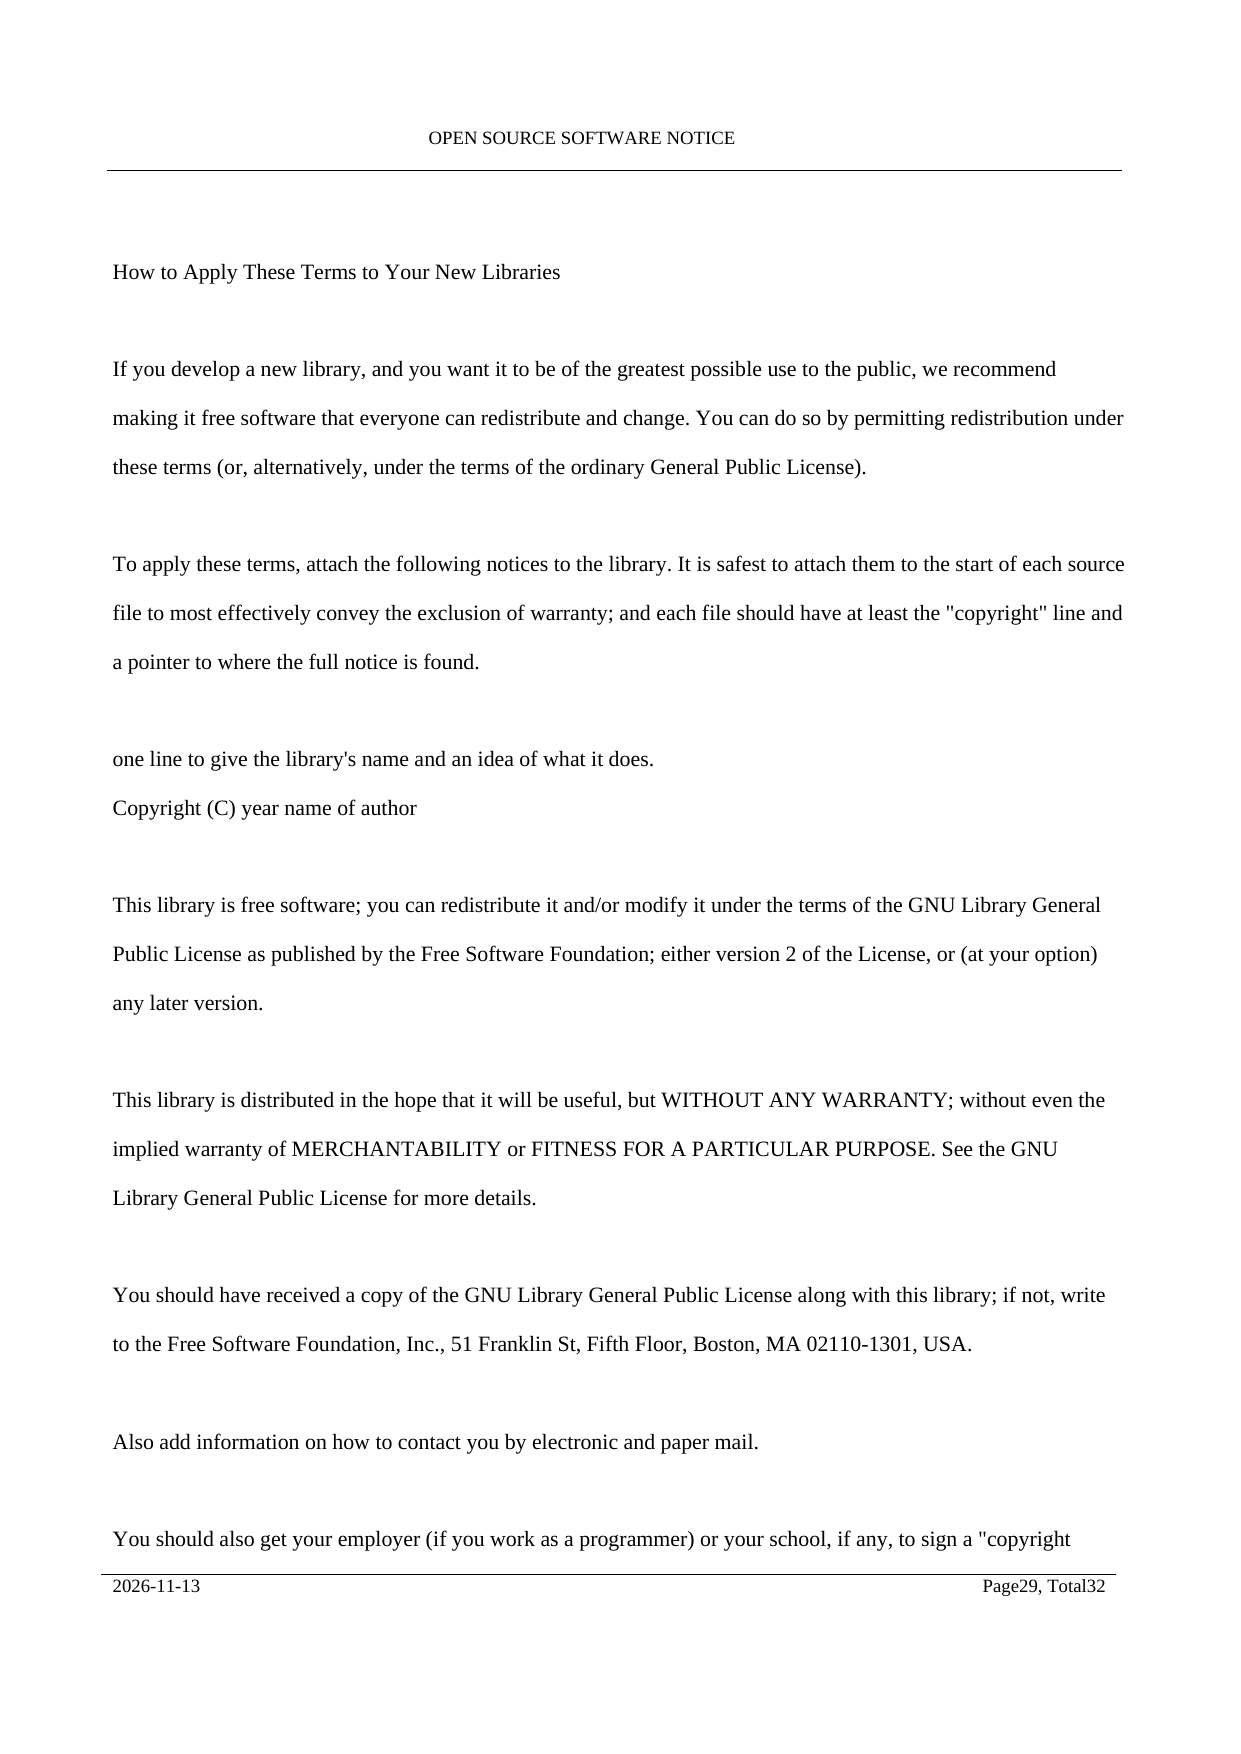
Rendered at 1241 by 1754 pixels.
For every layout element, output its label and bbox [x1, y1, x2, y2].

text [112, 206, 1128, 1555]
